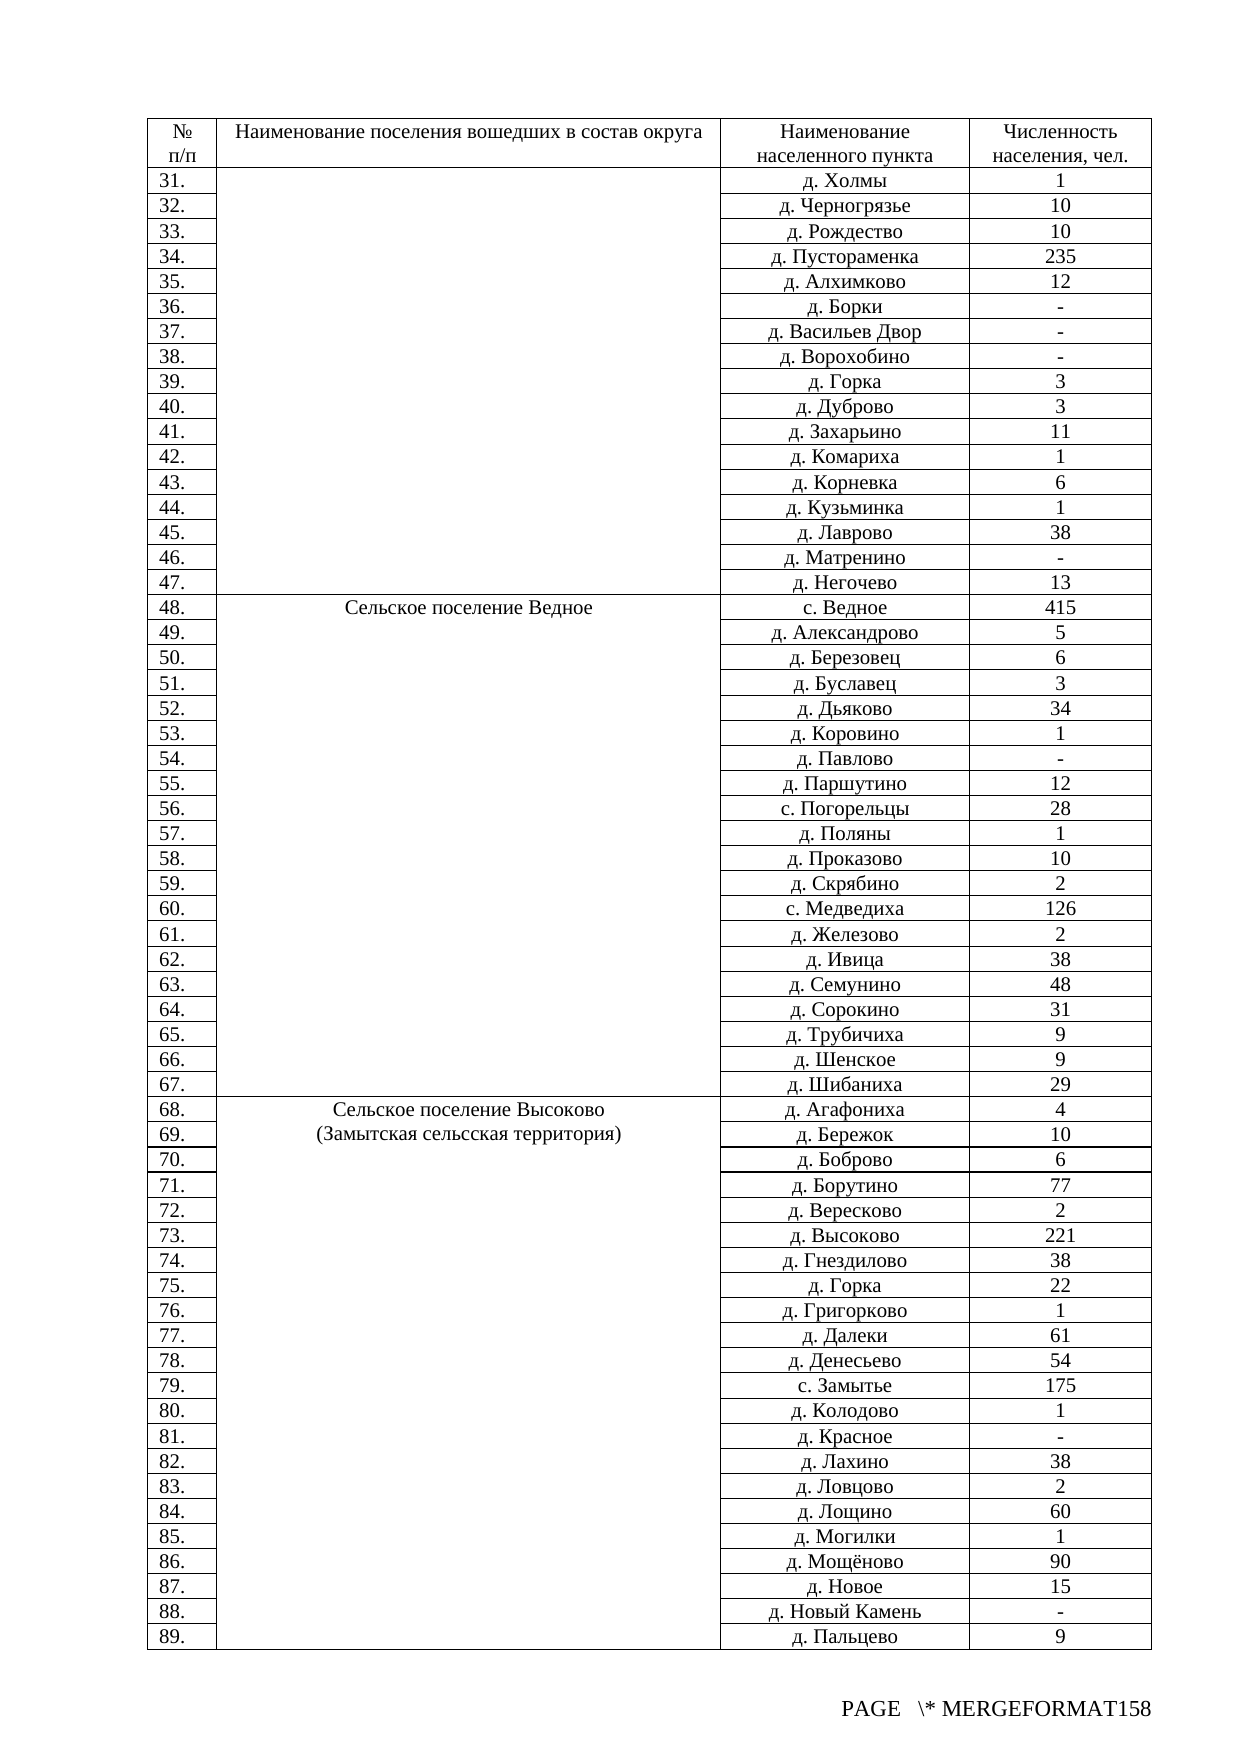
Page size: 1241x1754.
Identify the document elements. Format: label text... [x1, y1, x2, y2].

table_cell 9 [970, 1022, 1151, 1046]
table_cell д. Вересково [721, 1198, 969, 1222]
table_cell д. Шибаниха [721, 1072, 969, 1096]
table_cell Сельское поселение Высоково (Замытская сельсская территория) [217, 1097, 720, 1648]
table_cell [148, 545, 216, 569]
table_cell [148, 997, 216, 1021]
table_cell 10 [970, 219, 1151, 243]
table_cell [148, 269, 216, 293]
table_cell д. Семунино [721, 972, 969, 996]
table_cell д. Лахино [721, 1449, 969, 1473]
table_cell 4 [970, 1097, 1151, 1121]
table_cell [148, 1574, 216, 1598]
table_cell д. Сорокино [721, 997, 969, 1021]
table_cell д. Железово [721, 921, 969, 946]
table_cell 1 [970, 495, 1151, 519]
table_cell д. Березовец [721, 645, 969, 669]
table_cell [148, 445, 216, 468]
table_cell - [970, 294, 1151, 318]
table_cell д. Далеки [721, 1323, 969, 1347]
table_cell с. Ведное [721, 595, 969, 619]
table_cell 60 [970, 1499, 1151, 1523]
table_cell 6 [970, 645, 1151, 669]
table_cell 3 [970, 670, 1151, 694]
table_cell [148, 746, 216, 770]
table_cell 2 [970, 1198, 1151, 1222]
table_cell 31 [970, 997, 1151, 1021]
table_cell 34 [970, 696, 1151, 719]
table_cell 38 [970, 1449, 1151, 1473]
table_cell [148, 168, 216, 192]
table_cell д. Ловцово [721, 1474, 969, 1498]
table_cell 77 [970, 1173, 1151, 1197]
table_cell 12 [970, 771, 1151, 795]
table_cell [148, 419, 216, 443]
table_cell д. Пальцево [721, 1624, 969, 1648]
table_cell [148, 821, 216, 845]
table_cell д. Ворохобино [721, 344, 969, 368]
table_cell 54 [970, 1348, 1151, 1372]
table_cell [148, 294, 216, 318]
table_cell д. Горка [721, 1273, 969, 1297]
table_cell [148, 947, 216, 971]
table_cell [148, 1173, 216, 1197]
table_cell д. Дуброво [721, 394, 969, 418]
table_cell Сельское поселение Ведное [217, 595, 720, 1096]
table_cell [148, 1399, 216, 1422]
table_cell 2 [970, 871, 1151, 895]
table_cell [148, 1323, 216, 1347]
table_cell [148, 595, 216, 619]
table_header № п/п [148, 119, 216, 167]
table_cell 3 [970, 394, 1151, 418]
table_cell [148, 394, 216, 418]
table_cell д. Корневка [721, 470, 969, 494]
table_cell 3 [970, 369, 1151, 393]
table_cell д. Алхимково [721, 269, 969, 293]
table_cell [148, 696, 216, 719]
table_cell д. Борутино [721, 1173, 969, 1197]
table_cell 2 [970, 921, 1151, 946]
table_cell [148, 570, 216, 594]
table_cell д. Колодово [721, 1399, 969, 1422]
table_cell д. Дьяково [721, 696, 969, 719]
table_header Численность населения, чел. [970, 119, 1151, 167]
table_cell д. Паршутино [721, 771, 969, 795]
table_cell [148, 1424, 216, 1448]
table_cell [148, 1248, 216, 1272]
table_cell [148, 1449, 216, 1473]
table_cell д. Рождество [721, 219, 969, 243]
table_cell д. Горка [721, 369, 969, 393]
table_cell [148, 1474, 216, 1498]
table_cell д. Проказово [721, 846, 969, 870]
table_cell [148, 721, 216, 745]
table_cell с. Замытье [721, 1373, 969, 1397]
table_cell д. Красное [721, 1424, 969, 1448]
table_cell д. Агафониха [721, 1097, 969, 1121]
table_cell [148, 1122, 216, 1146]
table_cell 15 [970, 1574, 1151, 1598]
table_cell 38 [970, 520, 1151, 544]
table_cell [148, 921, 216, 946]
table_cell с. Погорельцы [721, 796, 969, 820]
table_cell д. Новый Камень [721, 1599, 969, 1623]
table_cell [148, 319, 216, 343]
table_cell д. Поляны [721, 821, 969, 845]
table_cell д. Комариха [721, 445, 969, 468]
table_cell д. Лощино [721, 1499, 969, 1523]
table_cell д. Гнездилово [721, 1248, 969, 1272]
table_cell [148, 495, 216, 519]
table_cell д. Шенское [721, 1047, 969, 1071]
table_cell д. Васильев Двор [721, 319, 969, 343]
table_cell 29 [970, 1072, 1151, 1096]
table_cell 9 [970, 1624, 1151, 1648]
table_cell д. Высоково [721, 1223, 969, 1247]
table_cell 221 [970, 1223, 1151, 1247]
table_cell 10 [970, 846, 1151, 870]
table_header Наименование поселения вошедших в состав округа [217, 119, 720, 167]
table_cell 9 [970, 1047, 1151, 1071]
table_cell - [970, 1424, 1151, 1448]
table_cell д. Могилки [721, 1524, 969, 1548]
table_cell 90 [970, 1549, 1151, 1573]
table_cell 1 [970, 821, 1151, 845]
table_cell [148, 1524, 216, 1548]
table_cell [148, 194, 216, 217]
table_cell 6 [970, 470, 1151, 494]
table_cell - [970, 746, 1151, 770]
table_cell [148, 1022, 216, 1046]
table_cell [148, 1198, 216, 1222]
table_cell д. Александрово [721, 620, 969, 644]
table_cell 11 [970, 419, 1151, 443]
table_cell д. Холмы [721, 168, 969, 192]
table_cell [148, 244, 216, 268]
table_cell 22 [970, 1273, 1151, 1297]
table_cell 175 [970, 1373, 1151, 1397]
table_cell 1 [970, 1399, 1151, 1422]
table_cell 61 [970, 1323, 1151, 1347]
table_cell [148, 670, 216, 694]
table_cell д. Коровино [721, 721, 969, 745]
table_cell д. Матренино [721, 545, 969, 569]
table_cell 1 [970, 721, 1151, 745]
table_cell 5 [970, 620, 1151, 644]
table_cell д. Ивица [721, 947, 969, 971]
table_cell 38 [970, 947, 1151, 971]
table_cell [148, 1223, 216, 1247]
table_cell [148, 1549, 216, 1573]
table_cell [148, 796, 216, 820]
table_cell 10 [970, 194, 1151, 217]
table_cell д. Новое [721, 1574, 969, 1598]
table_cell 28 [970, 796, 1151, 820]
table_cell - [970, 1599, 1151, 1623]
table_cell [148, 871, 216, 895]
table_cell д. Лаврово [721, 520, 969, 544]
table_cell 2 [970, 1474, 1151, 1498]
table_cell д. Павлово [721, 746, 969, 770]
table_cell [148, 470, 216, 494]
table_cell д. Буславец [721, 670, 969, 694]
table_header Наименование населенного пункта [721, 119, 969, 167]
table_cell 13 [970, 570, 1151, 594]
table_cell д. Трубичиха [721, 1022, 969, 1046]
table_cell 12 [970, 269, 1151, 293]
table_cell 415 [970, 595, 1151, 619]
table_cell 1 [970, 168, 1151, 192]
table_cell д. Денесьево [721, 1348, 969, 1372]
table_cell д. Мощёново [721, 1549, 969, 1573]
table_cell д. Борки [721, 294, 969, 318]
table_cell [148, 369, 216, 393]
table_cell [148, 1298, 216, 1322]
table_cell [148, 219, 216, 243]
table_cell д. Бережок [721, 1122, 969, 1146]
table_cell 6 [970, 1148, 1151, 1171]
table_cell - [970, 319, 1151, 343]
table_cell [148, 1097, 216, 1121]
table_cell 235 [970, 244, 1151, 268]
table_cell [148, 1273, 216, 1297]
table_cell - [970, 545, 1151, 569]
table_cell д. Черногрязье [721, 194, 969, 217]
table_cell [148, 645, 216, 669]
table_cell [148, 520, 216, 544]
table_cell - [970, 344, 1151, 368]
table_cell [148, 1373, 216, 1397]
table_cell [148, 896, 216, 920]
table_cell д. Кузьминка [721, 495, 969, 519]
table_cell д. Пустораменка [721, 244, 969, 268]
table_cell [148, 1624, 216, 1648]
table_cell [148, 972, 216, 996]
table_cell 126 [970, 896, 1151, 920]
table_cell д. Захарьино [721, 419, 969, 443]
table_cell [148, 1072, 216, 1096]
table_cell [148, 620, 216, 644]
table_cell [148, 344, 216, 368]
table_cell д. Негочево [721, 570, 969, 594]
table_cell д. Григорково [721, 1298, 969, 1322]
table_cell д. Скрябино [721, 871, 969, 895]
table_cell [148, 1499, 216, 1523]
table_cell 38 [970, 1248, 1151, 1272]
table_cell [148, 1047, 216, 1071]
table_cell 1 [970, 1298, 1151, 1322]
table_cell 1 [970, 1524, 1151, 1548]
table_cell с. Медведиха [721, 896, 969, 920]
table_cell [148, 1148, 216, 1171]
table_cell 10 [970, 1122, 1151, 1146]
table_cell 48 [970, 972, 1151, 996]
table_cell 1 [970, 445, 1151, 468]
table_cell [148, 771, 216, 795]
table_cell [148, 846, 216, 870]
table_cell [148, 1348, 216, 1372]
table_cell д. Боброво [721, 1148, 969, 1171]
table_cell [148, 1599, 216, 1623]
